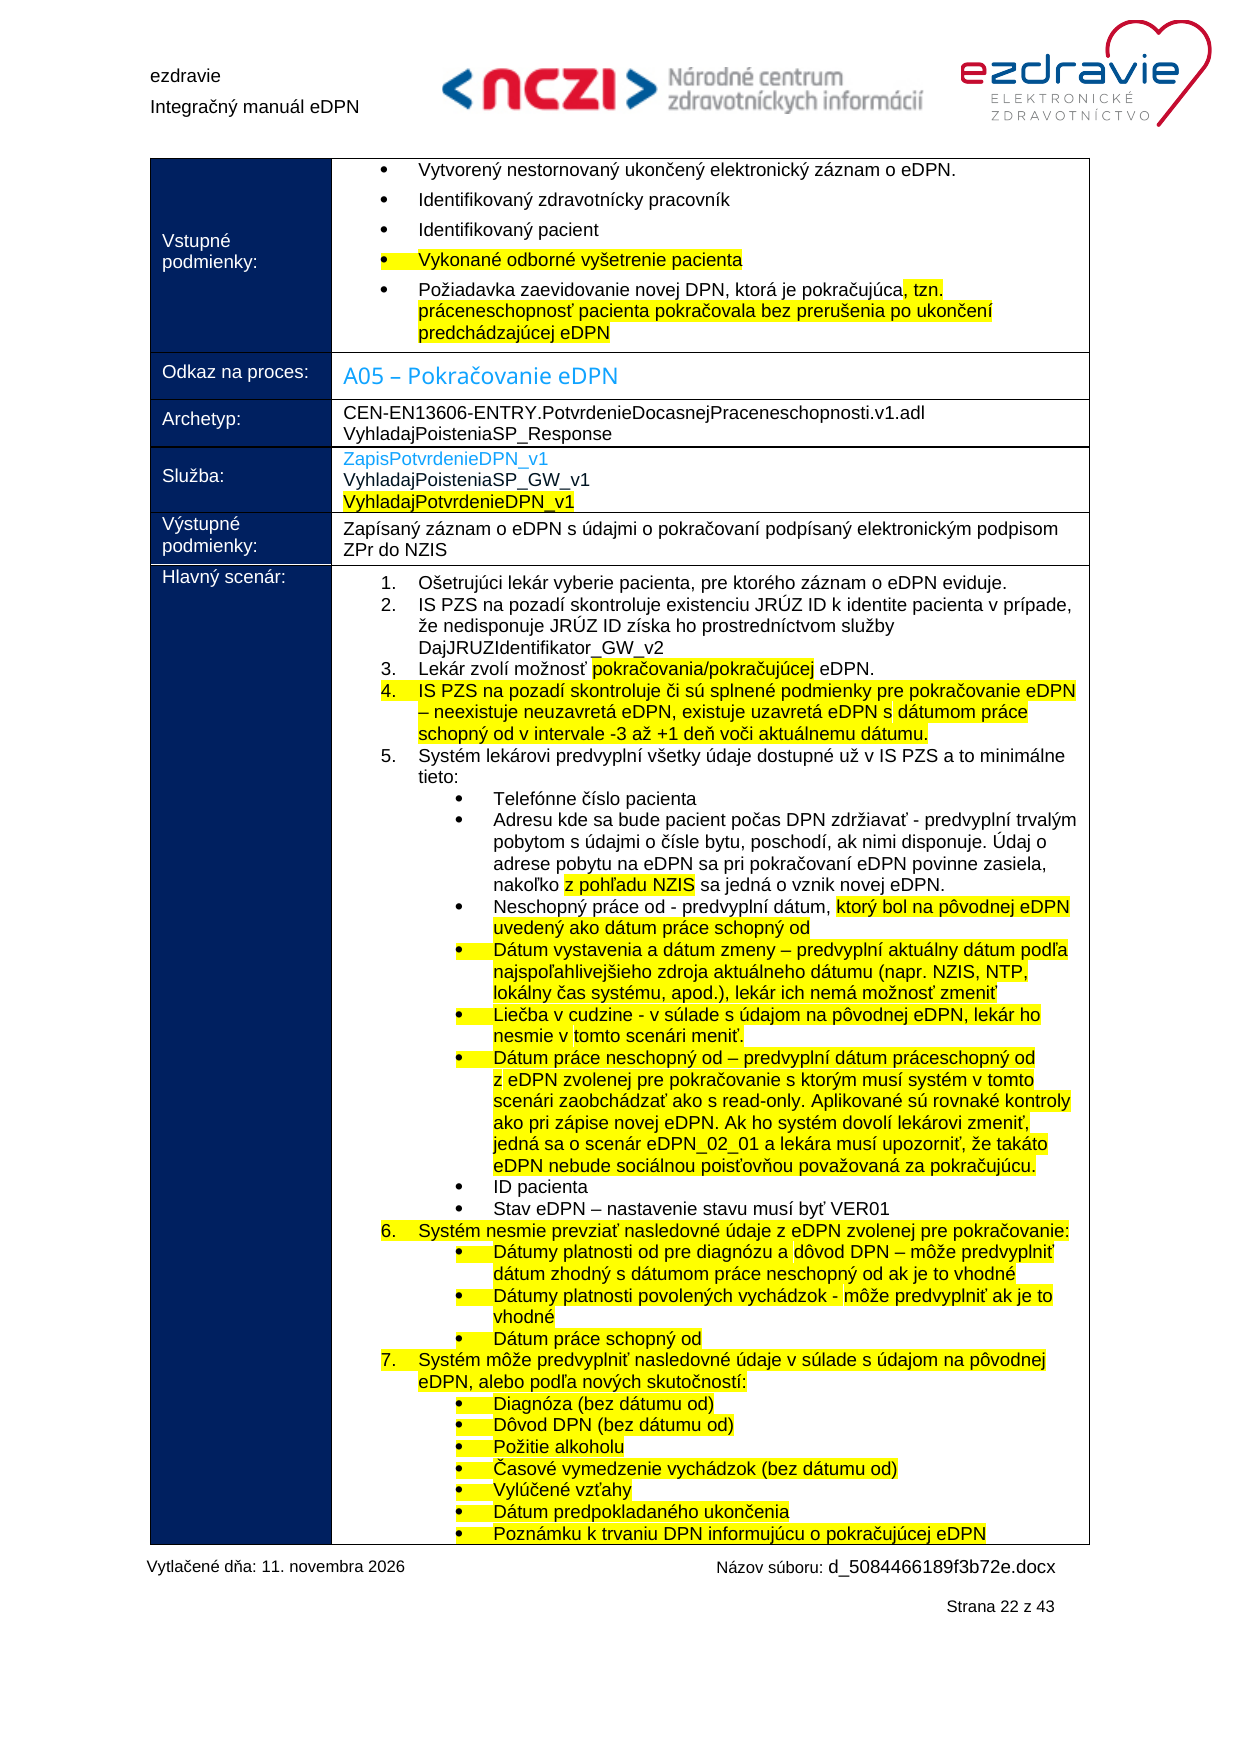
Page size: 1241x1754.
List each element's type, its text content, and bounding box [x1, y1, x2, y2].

table_cell Zapísaný záznam o eDPN s údajmi o pokračovaní podpísaný elektronickým podpisom ZPr do NZIS [332, 513, 1089, 564]
table_cell Výstupné podmienky: [151, 513, 331, 564]
picture [961, 20, 1212, 127]
table_cell ZapisPotvrdenieDPN_v1 VyhladajPoisteniaSP_GW_v1 VyhladajPotvrdenieDPN_v1 [332, 448, 1089, 512]
picture [442, 67, 924, 114]
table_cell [332, 566, 1089, 1544]
table_cell Vytvorený nestornovaný ukončený elektronický záznam o eDPN. Identifikovaný zdravotnícky pracovník Identifikovaný pacient Vykonané odborné vyšetrenie pacienta Požiadavka zaevidovanie novej DPN, ktorá je pokračujúca, tzn. práceneschopnosť pacienta pokračovala bez prerušenia po ukončení predchádzajúcej eDPN [332, 159, 1089, 352]
table_cell Vstupné podmienky: [151, 159, 331, 352]
table_cell CEN-EN13606-ENTRY.PotvrdenieDocasnejPraceneschopnosti.v1.adl VyhladajPoisteniaSP_Response [332, 400, 1089, 446]
table_cell Hlavný scenár: [151, 566, 331, 1544]
table_cell Odkaz na proces: [151, 353, 331, 399]
table_cell Služba: [151, 448, 331, 512]
table_cell A05 – Pokračovanie eDPN [332, 353, 1089, 399]
table_cell Archetyp: [151, 400, 331, 446]
